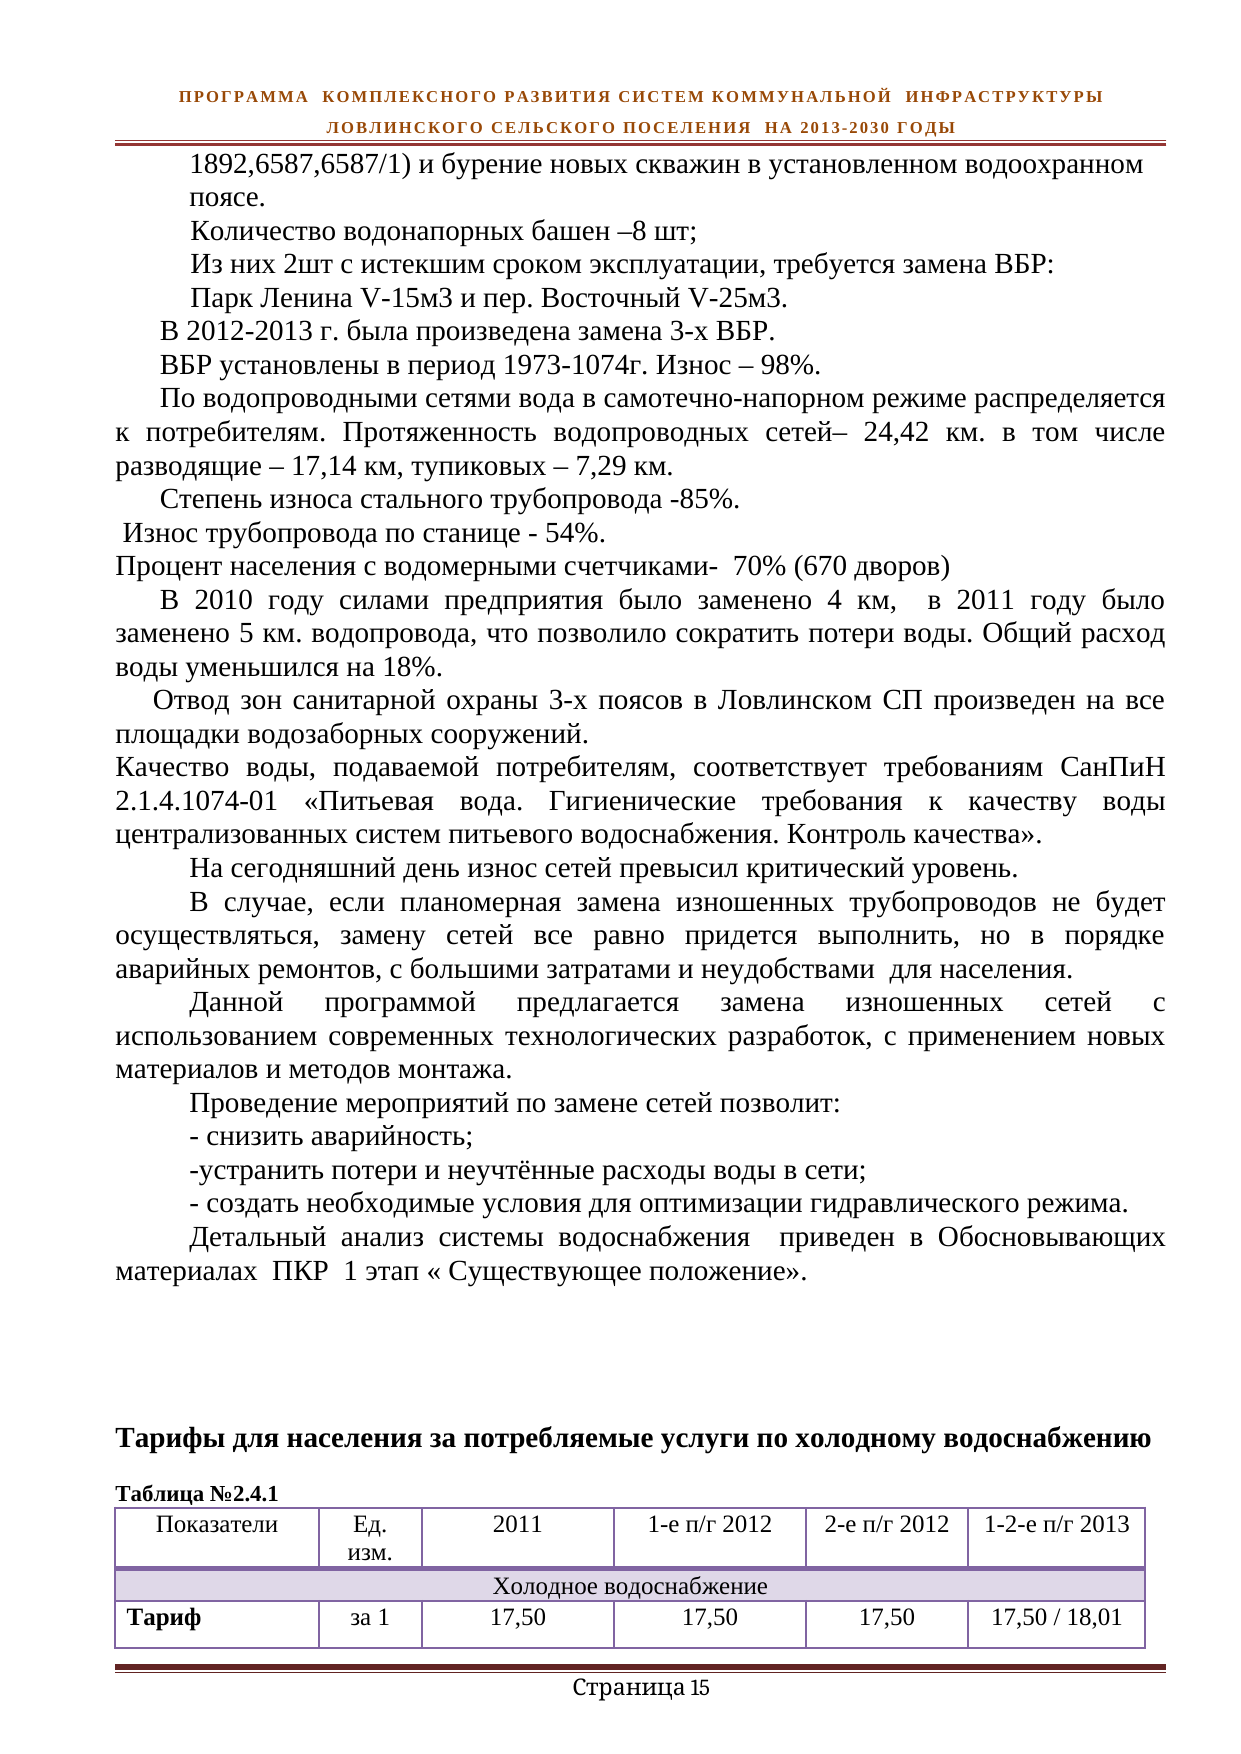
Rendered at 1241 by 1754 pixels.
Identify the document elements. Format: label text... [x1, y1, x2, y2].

text Качество воды, подаваемой потребителям, соответствует требованиям СанПиН 2.1.4.1074-01 «Питьевая вода. Гигиенические требования к качеству воды централизованных систем питьевого водоснабжения. Контроль качества». [115, 749, 1166, 850]
table_header 2011 [423, 1509, 613, 1566]
text ВБР установлены в период 1973-1074г. Износ – 98%. [115, 347, 1166, 381]
text По водопроводными сетями вода в самотечно-напорном режиме распределяется к потребителям. Протяженность водопроводных сетей– 24,42 км. в том числе разводящие – 17,14 км, тупиковых – . [115, 381, 1166, 481]
text Таблица №2.4.1 [115, 1480, 1166, 1507]
text В случае, если планомерная замена изношенных трубопроводов не будет осуществляться, замену сетей все равно придется выполнить, но в порядке аварийных ремонтов, с большими затратами и неудобствами для населения. [115, 884, 1166, 984]
table_cell за 1 куб.м., с НДС [320, 1602, 421, 1647]
text Отвод зон санитарной охраны 3-х поясов в Ловлинском СП произведен на все площадки водозаборных сооружений. [115, 682, 1166, 749]
text Тарифы для населения за потребляемые услуги по холодному водоснабжению [115, 1420, 1166, 1454]
table_header 1-е п/г 2012 [615, 1509, 805, 1566]
text Данной программой предлагается замена изношенных сетей с использованием современных технологических разработок, с применением новых материалов и методов монтажа. [115, 984, 1166, 1085]
text Парк Ленина V-15м3 и пер. Восточный V-25м3. [189, 280, 1166, 313]
text - создать необходимые условия для оптимизации гидравлического режима. [115, 1186, 1166, 1219]
table_header 1-2-е п/г 2013 [969, 1509, 1144, 1566]
text Из них 2шт с истекшим сроком эксплуатации, требуется замена ВБР: [189, 246, 1166, 280]
text Степень износа стального трубопровода -85%. [115, 481, 1166, 515]
text В 2012-2013 г. была произведена замена 3-х ВБР. [115, 313, 1166, 347]
text Проведение мероприятий по замене сетей позволит: [115, 1085, 1166, 1118]
table_header Ед. изм. [320, 1509, 421, 1566]
table_cell 17,50 / 18,01 [969, 1602, 1144, 1647]
text -устранить потери и неучтённые расходы воды в сети; [115, 1152, 1166, 1186]
text Количество водонапорных башен –8 шт; [189, 213, 1166, 246]
table_cell Тариф [116, 1602, 318, 1647]
table_header Показатели [116, 1509, 318, 1566]
table_cell 17,50 [807, 1602, 967, 1647]
text На сегодняшний день износ сетей превысил критический уровень. [115, 850, 1166, 884]
text В 2010 году силами предприятия было заменено 4 км, в 2011 году было заменено . водопровода, что позволило сократить потери воды. Общий расход воды уменьшился на 18%. [115, 582, 1166, 682]
text Детальный анализ системы водоснабжения приведен в Обосновывающих материалах ПКР 1 этап « Существующее положение». [115, 1219, 1166, 1286]
table_cell Холодное водоснабжение [116, 1571, 1144, 1600]
table_header 2-е п/г 2012 [807, 1509, 967, 1566]
text Процент населения с водомерными счетчиками- 70% (670 дворов) [115, 548, 1166, 582]
text - снизить аварийность; [115, 1118, 1166, 1152]
table_cell 17,50 [423, 1602, 613, 1647]
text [189, 146, 1166, 213]
text Износ трубопровода по станице - 54%. [115, 515, 1166, 548]
table_cell 17,50 [615, 1602, 805, 1647]
